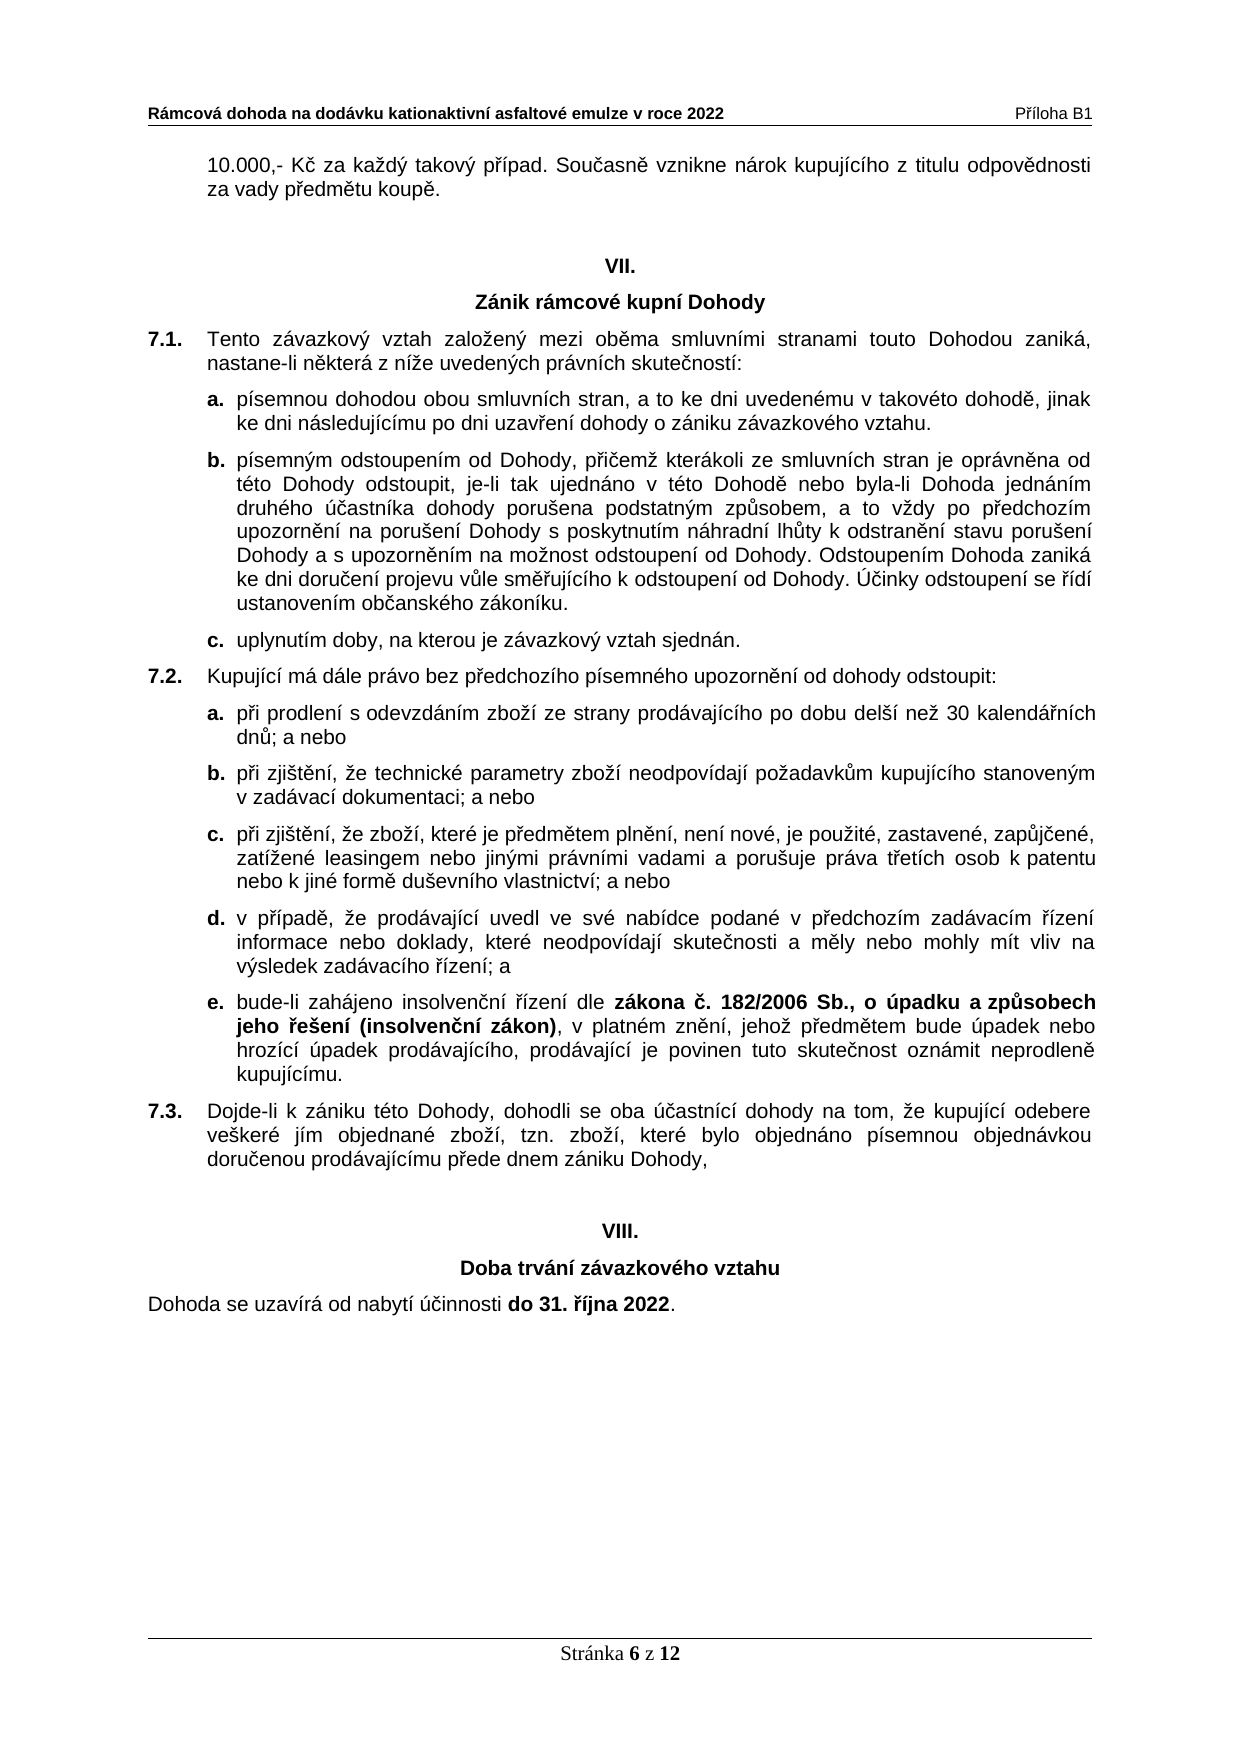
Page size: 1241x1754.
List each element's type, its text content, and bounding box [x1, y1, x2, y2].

list při zjištění, že technické parametry zboží neodpovídají požadavkům kupujícího stanoveným v zadávací dokumentaci; a nebo [207, 761, 1096, 809]
list Kupující má dále právo bez předchozího písemného upozornění od dohody odstoupit: [148, 664, 1092, 688]
list písemným odstoupením od Dohody, přičemž kterákoli ze smluvních stran je oprávněna od této Dohody odstoupit, je-li tak ujednáno v této Dohodě nebo byla-li Dohoda jednáním druhého účastníka dohody porušena podstatným způsobem, a to vždy po předchozím upozornění na porušení Dohody s poskytnutím náhradní lhůty k odstranění stavu porušení Dohody a s upozorněním na možnost odstoupení od Dohody. Odstoupením Dohoda zaniká ke dni doručení projevu vůle směřujícího k odstoupení od Dohody. Účinky odstoupení se řídí ustanovením občanského zákoníku. [207, 447, 1092, 615]
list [148, 153, 1092, 201]
text Dohoda se uzavírá od nabytí účinnosti do 31. října 2022. [148, 1292, 1092, 1316]
list Dojde-li k zániku této Dohody, dohodli se oba účastnící dohody na tom, že kupující odebere veškeré jím objednané zboží, tzn. zboží, které bylo objednáno písemnou objednávkou doručenou prodávajícímu přede dnem zániku Dohody, [148, 1098, 1092, 1170]
list v případě, že prodávající uvedl ve své nabídce podané v předchozím zadávacím řízení informace nebo doklady, které neodpovídají skutečnosti a měly nebo mohly mít vliv na výsledek zadávacího řízení; a [207, 906, 1096, 978]
list Tento závazkový vztah založený mezi oběma smluvními stranami touto Dohodou zaniká, nastane-li některá z níže uvedených právních skutečností: [148, 327, 1092, 374]
text VII. [148, 254, 1092, 278]
list uplynutím doby, na kterou je závazkový vztah sjednán. [207, 628, 1092, 652]
list při zjištění, že zboží, které je předmětem plnění, není nové, je použité, zastavené, zapůjčené, zatížené leasingem nebo jinými právními vadami a porušuje práva třetích osob k patentu nebo k jiné formě duševního vlastnictví; a nebo [207, 821, 1096, 893]
list při prodlení s odevzdáním zboží ze strany prodávajícího po dobu delší než 30 kalendářních dnů; a nebo [207, 701, 1096, 748]
list bude-li zahájeno insolvenční řízení dle zákona č. 182/2006 Sb., o úpadku a způsobech jeho řešení (insolvenční zákon), v platném znění, jehož předmětem bude úpadek nebo hrozící úpadek prodávajícího, prodávající je povinen tuto skutečnost oznámit neprodleně kupujícímu. [207, 990, 1096, 1086]
text VIII. [148, 1219, 1092, 1243]
list písemnou dohodou obou smluvních stran, a to ke dni uvedenému v takovéto dohodě, jinak ke dni následujícímu po dni uzavření dohody o zániku závazkového vztahu. [207, 387, 1092, 435]
text Doba trvání závazkového vztahu [148, 1256, 1092, 1280]
text Zánik rámcové kupní Dohody [148, 290, 1092, 314]
